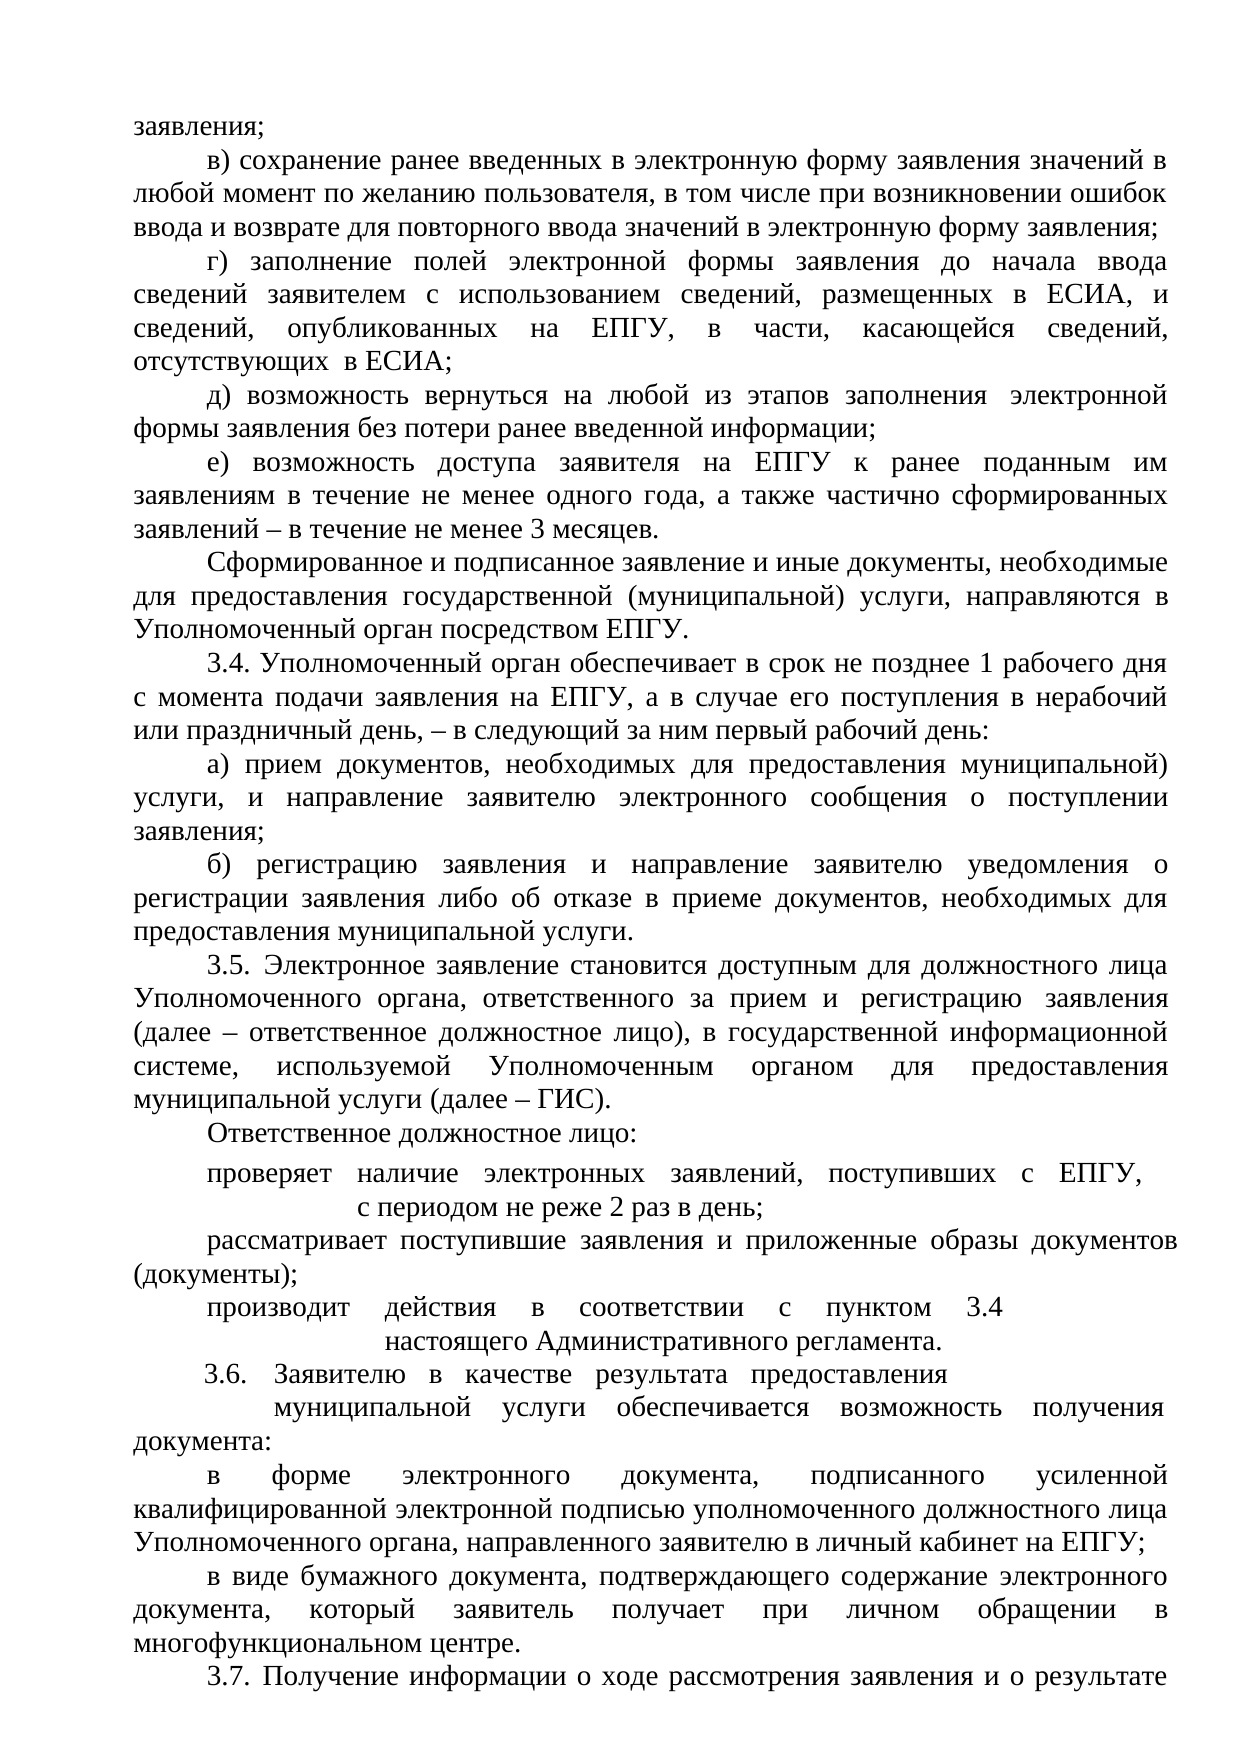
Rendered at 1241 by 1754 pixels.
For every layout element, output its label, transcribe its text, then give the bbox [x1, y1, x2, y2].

text проверяет наличие электронных заявлений, поступивших с ЕПГУ, с периодом не реже 2 раз в день; [133, 1155, 1168, 1222]
text Ответственное должностное лицо: [207, 1115, 1210, 1148]
list Заявителю в качестве результата предоставления муниципальной услуги обеспечивается возможность получения документа: [133, 1357, 1164, 1457]
text а) прием документов, необходимых для предоставления муниципальной) услуги, и направление заявителю электронного сообщения о поступлении заявления; [133, 746, 1168, 846]
text в) сохранение ранее введенных в электронную форму заявления значений в любой момент по желанию пользователя, в том числе при возникновении ошибок ввода и возврате для повторного ввода значений в электронную форму заявления; [133, 142, 1168, 242]
text д) возможность вернуться на любой из этапов заполнения электронной формы заявления без потери ранее введенной информации; [133, 377, 1168, 444]
list Уполномоченный орган обеспечивает в срок не позднее 1 рабочего дня с момента подачи заявления на ЕПГУ, а в случае его поступления в нерабочий или праздничный день, – в следующий за ним первый рабочий день: [133, 645, 1168, 746]
text б) регистрацию заявления и направление заявителю уведомления о регистрации заявления либо об отказе в приеме документов, необходимых для предоставления муниципальной услуги. [133, 846, 1168, 947]
text е) возможность доступа заявителя на ЕПГУ к ранее поданным им заявлениям в течение не менее одного года, а также частично сформированных заявлений – в течение не менее 3 месяцев. [133, 444, 1169, 544]
text в форме электронного документа, подписанного усиленной квалифицированной электронной подписью уполномоченного должностного лица Уполномоченного органа, направленного заявителю в личный кабинет на ЕПГУ; [133, 1457, 1168, 1558]
list Электронное заявление становится доступным для должностного лица Уполномоченного органа, ответственного за прием и регистрацию заявления (далее – ответственное должностное лицо), в государственной информационной системе, используемой Уполномоченным органом для предоставления муниципальной услуги (далее – ГИС). [133, 947, 1168, 1115]
text производит действия в соответствии с пунктом 3.4 настоящего Административного регламента. [133, 1289, 1168, 1357]
text г) заполнение полей электронной формы заявления до начала ввода сведений заявителем с использованием сведений, размещенных в ЕСИА, и сведений, опубликованных на ЕПГУ, в части, касающейся сведений, отсутствующих в ЕСИА; [133, 243, 1168, 377]
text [133, 108, 1168, 142]
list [133, 1658, 1168, 1692]
text рассматривает поступившие заявления и приложенные образы документов (документы); [133, 1222, 1210, 1289]
text Сформированное и подписанное заявление и иные документы, необходимые для предоставления государственной (муниципальной) услуги, направляются в Уполномоченный орган посредством ЕПГУ. [133, 544, 1169, 645]
text в виде бумажного документа, подтверждающего содержание электронного документа, который заявитель получает при личном обращении в многофункциональном центре. [133, 1558, 1168, 1658]
